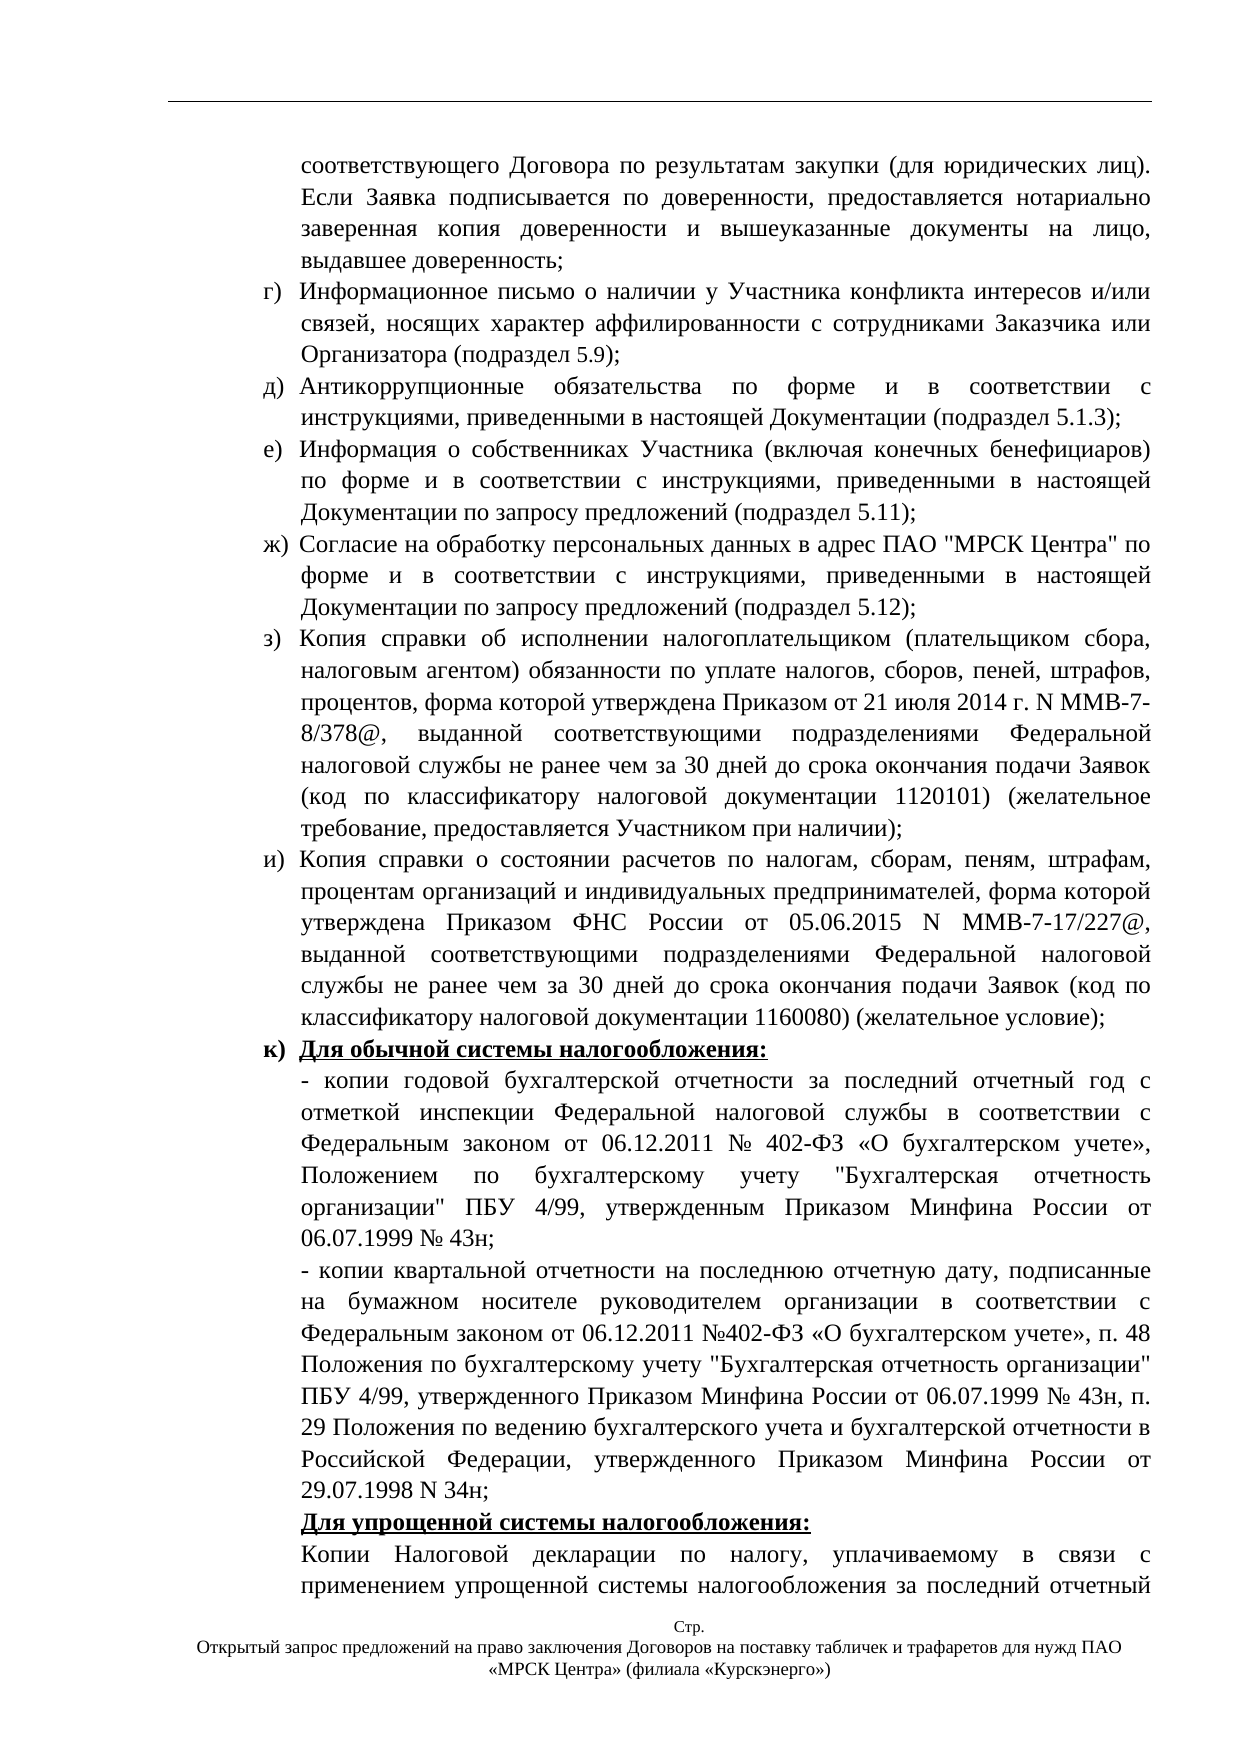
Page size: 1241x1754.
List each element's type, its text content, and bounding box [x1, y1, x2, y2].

text - копии годовой бухгалтерской отчетности за последний отчетный год с отметкой инспекции Федеральной налоговой службы в соответствии с Федеральным законом от 06.12.2011 № 402-ФЗ «О бухгалтерском учете», Положением по бухгалтерскому учету "Бухгалтерская отчетность организации" ПБУ 4/99, утвержденным Приказом Минфина России от 06.07.1999 № 43н; [301, 1065, 1152, 1252]
list Копия справки о состоянии расчетов по налогам, сборам, пеням, штрафам, процентам организаций и индивидуальных предпринимателей, форма которой утверждена Приказом ФНС России от 05.06.2015 N ММВ-7-17/227@, выданной соответствующими подразделениями Федеральной налоговой службы не ранее чем за 30 дней до срока окончания подачи Заявок (код по классификатору налоговой документации 1160080) (желательное условие); [263, 844, 1152, 1031]
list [263, 150, 1152, 273]
list Антикоррупционные обязательства по форме и в соответствии с инструкциями, приведенными в настоящей Документации (подраздел 5.1.3); [263, 371, 1152, 431]
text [301, 1539, 1152, 1599]
list Информационное письмо о наличии у Участника конфликта интересов и/или связей, носящих характер аффилированности с сотрудниками Заказчика или Организатора (подраздел 5.9); [263, 276, 1152, 368]
list Для обычной системы налогообложения: [263, 1034, 1152, 1062]
text - копии квартальной отчетности на последнюю отчетную дату, подписанные на бумажном носителе руководителем организации в соответствии с Федеральным законом от 06.12.2011 №402-ФЗ «О бухгалтерском учете», п. 48 Положения по бухгалтерскому учету "Бухгалтерская отчетность организации" ПБУ 4/99, утвержденного Приказом Минфина России от 06.07.1999 № 43н, п. 29 Положения по ведению бухгалтерского учета и бухгалтерской отчетности в Российской Федерации, утвержденного Приказом Минфина России от 29.07.1998 N 34н; [301, 1255, 1152, 1504]
list Информация о собственниках Участника (включая конечных бенефициаров) по форме и в соответствии с инструкциями, приведенными в настоящей Документации по запросу предложений (подраздел 5.11); [263, 434, 1152, 526]
list Согласие на обработку персональных данных в адрес ПАО "МРСК Центра" по форме и в соответствии с инструкциями, приведенными в настоящей Документации по запросу предложений (подраздел 5.12); [263, 529, 1152, 621]
text Для упрощенной системы налогообложения: [301, 1507, 1152, 1536]
list Копия справки об исполнении налогоплательщиком (плательщиком сбора, налоговым агентом) обязанности по уплате налогов, сборов, пеней, штрафов, процентов, форма которой утверждена Приказом от 21 июля 2014 г. N ММВ-7-8/378@, выданной соответствующими подразделениями Федеральной налоговой службы не ранее чем за 30 дней до срока окончания подачи Заявок (код по классификатору налоговой документации 1120101) (желательное требование, предоставляется Участником при наличии); [263, 623, 1152, 842]
